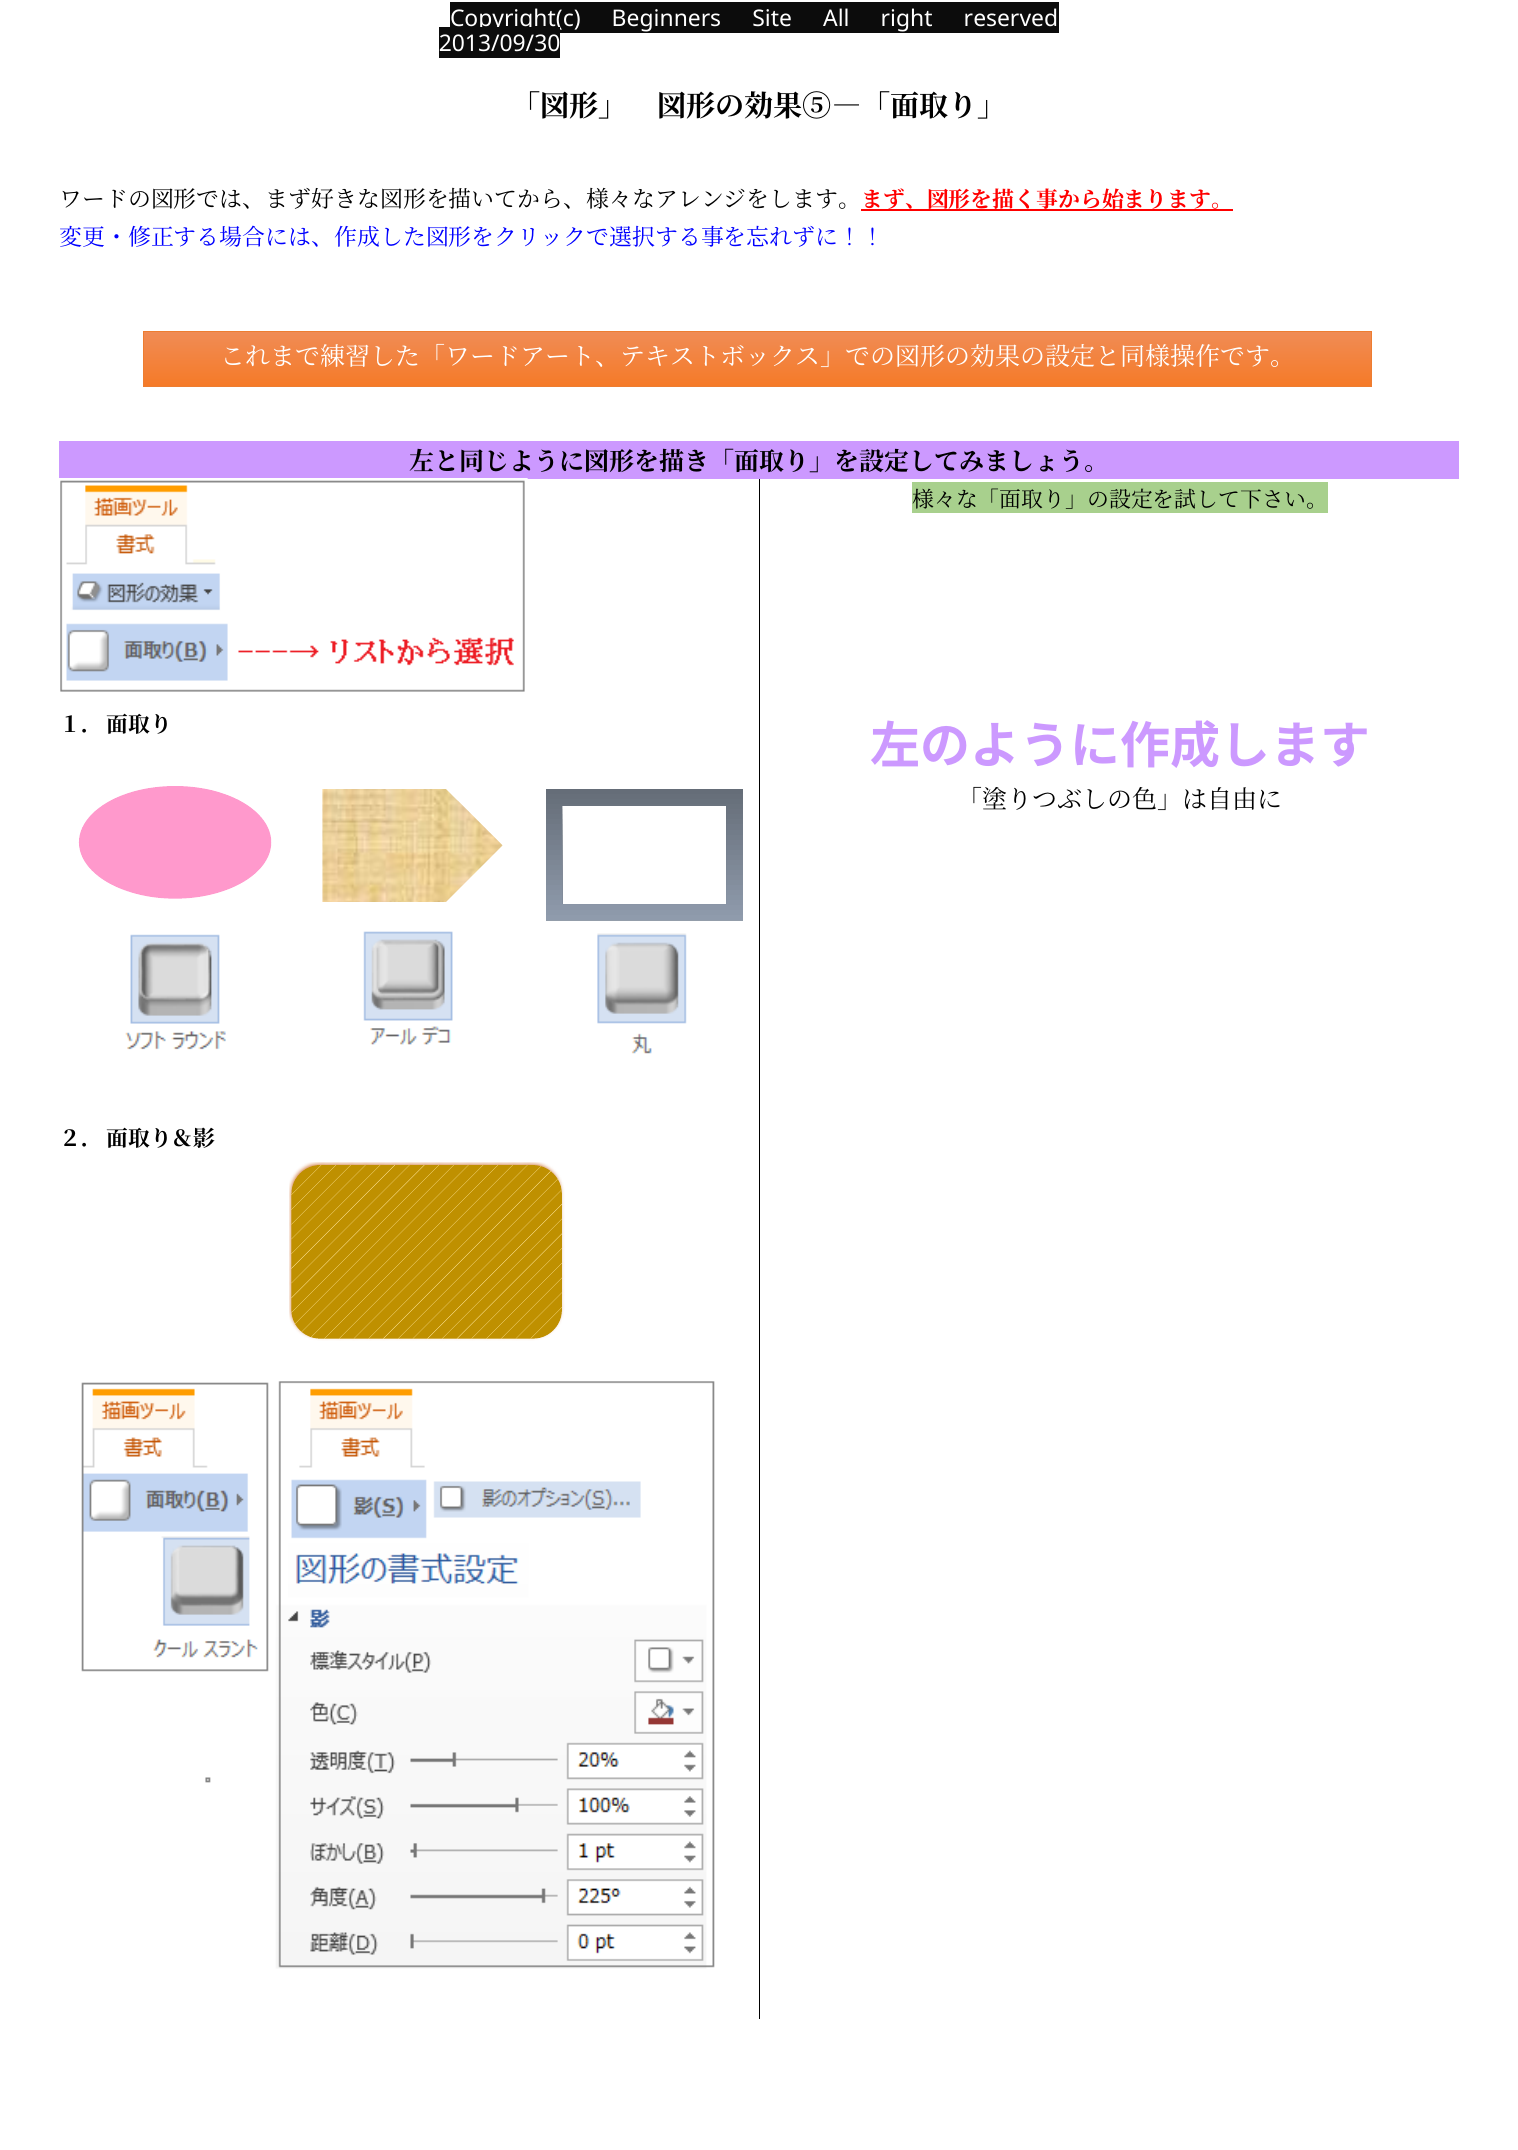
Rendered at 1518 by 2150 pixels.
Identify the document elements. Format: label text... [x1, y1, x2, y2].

text 様々な「面取り」の設定を試して下さい。 [781, 479, 1459, 516]
text 左のように作成します [781, 704, 1459, 779]
table_header [526, 780, 758, 1080]
picture [358, 929, 459, 1046]
table_header [60, 780, 292, 1080]
picture [593, 929, 690, 1058]
list 面取り [59, 704, 737, 741]
table_header [293, 780, 525, 1080]
picture [322, 789, 503, 902]
picture [79, 1380, 716, 1972]
text ワードの図形では、まず好きな図形を描いてから、様々なアレンジをします。まず、図形を描く事から始まります。 [59, 179, 1459, 216]
text 変更・修正する場合には、作成した図形をクリックで選択する事を忘れずに！！ [59, 216, 1459, 254]
picture [123, 929, 229, 1057]
text 左と同じように図形を描き「面取り」を設定してみましょう。 [59, 441, 1459, 479]
picture [59, 478, 528, 695]
text 「塗りつぶしの色」は自由に [781, 779, 1459, 816]
list 面取り＆影 [59, 1118, 737, 1156]
text 「図形」 図形の効果⑤―「面取り」 [59, 66, 1459, 141]
